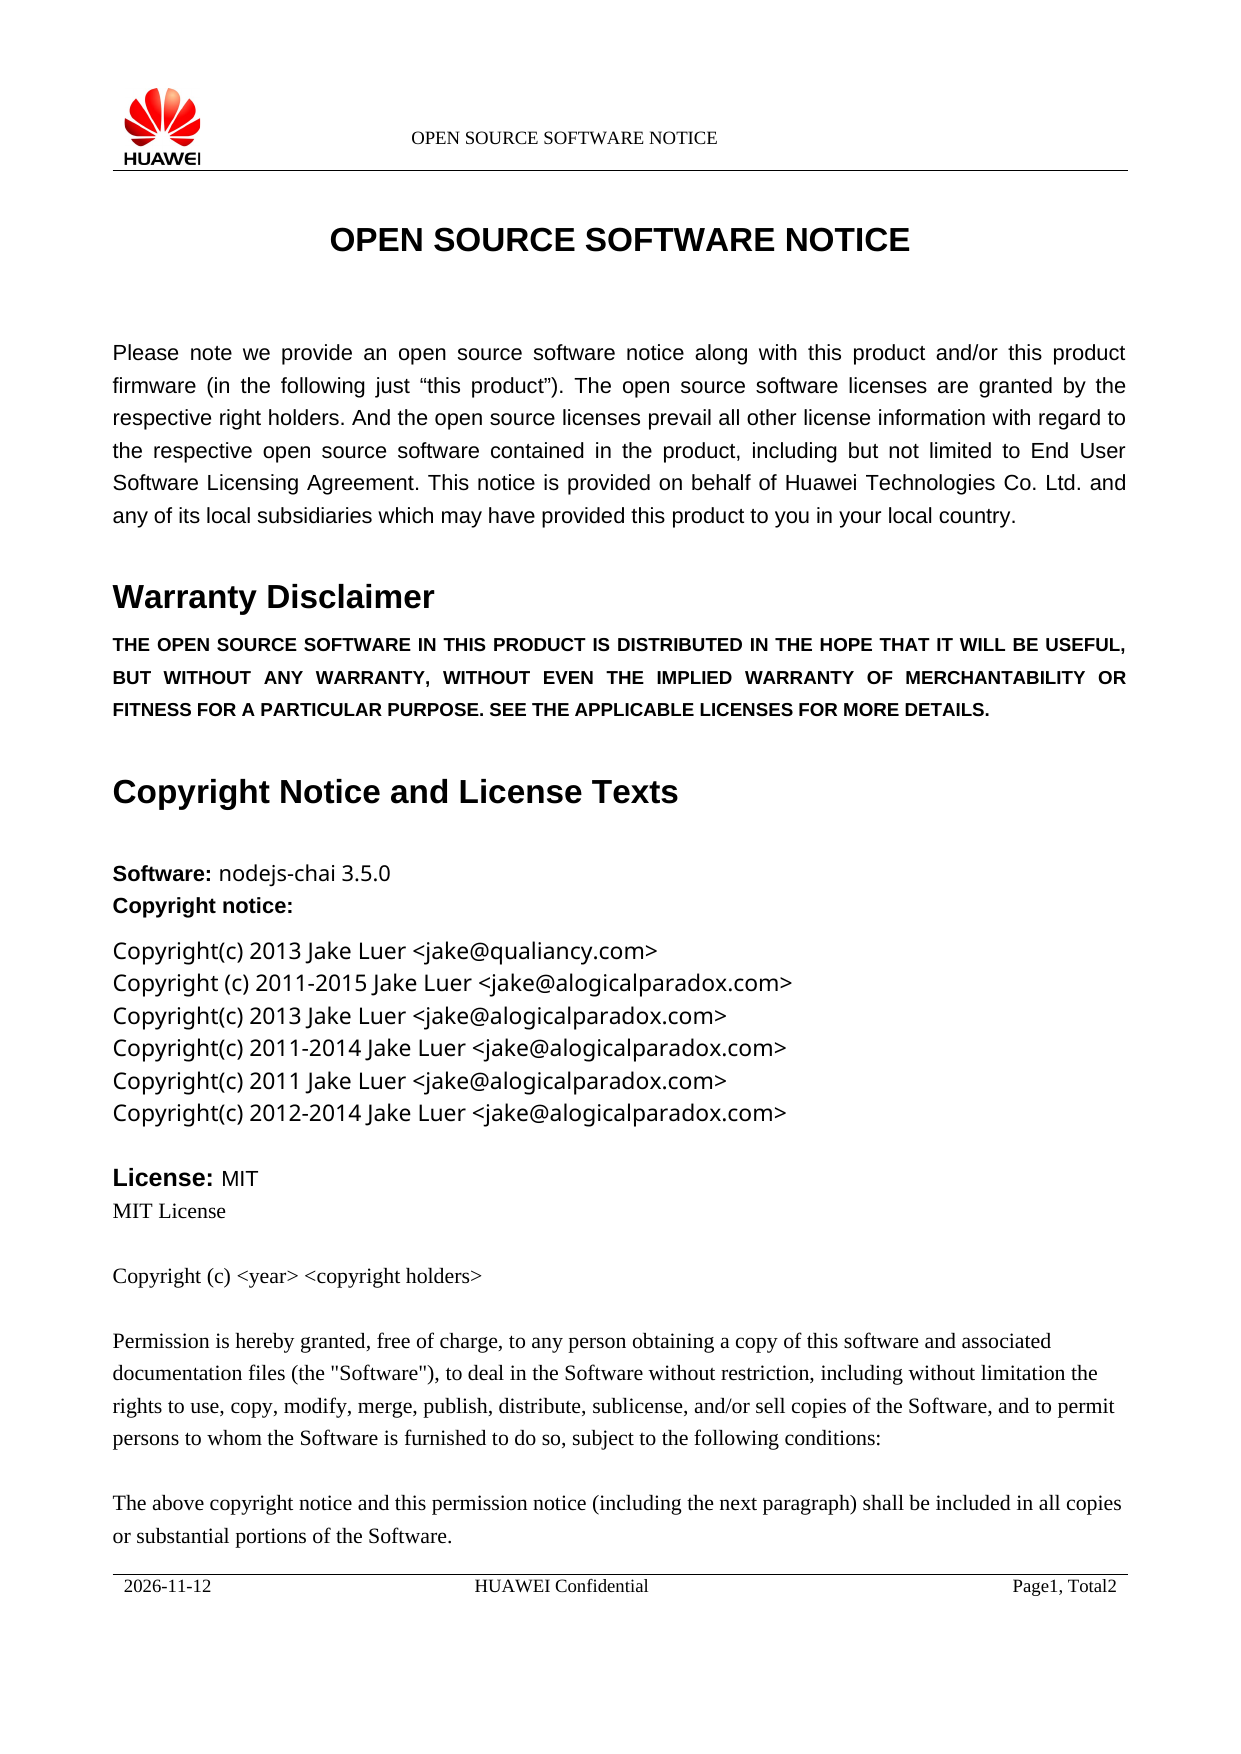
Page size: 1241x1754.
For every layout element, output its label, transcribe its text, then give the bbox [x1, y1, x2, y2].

text License: MIT [112, 1161, 1128, 1194]
title Software: nodejs-chai 3.5.0 [112, 856, 1128, 889]
text Please note we provide an open source software notice along with this product and/or this product firmware (in the following just “this product”). The open source software licenses are granted by the respective right holders. And the open source licenses prevail all other license information with regard to the respective open source software contained in the product, including but not limited to End User Software Licensing Agreement. This notice is provided on behalf of Huawei Technologies Co. Ltd. and any of its local subsidiaries which may have provided this product to you in your local country. [112, 336, 1128, 531]
text The open source software in this product is distributed in the hope that it will be useful, but WITHOUT ANY WARRANTY, without even the implied warranty of MERCHANTABILITY or FITNESS FOR A PARTICULAR PURPOSE. See the applicable licenses for more details. [112, 629, 1128, 726]
picture [124, 88, 201, 165]
text Copyright(c) 2013 Jake Luer <jake@qualiancy.com> Copyright (c) 2011-2015 Jake Luer <jake@alogicalparadox.com> Copyright(c) 2013 Jake Luer <jake@alogicalparadox.com> Copyright(c) 2011-2014 Jake Luer <jake@alogicalparadox.com> Copyright(c) 2011 Jake Luer <jake@alogicalparadox.com> Copyright(c) 2012-2014 Jake Luer <jake@alogicalparadox.com> [112, 934, 1128, 1161]
text Copyright Notice and License Texts [112, 759, 1128, 824]
text OPEN SOURCE SOFTWARE NOTICE [112, 206, 1128, 271]
text Warranty Disclaimer [112, 564, 1128, 629]
text Copyright notice: [112, 889, 1128, 921]
